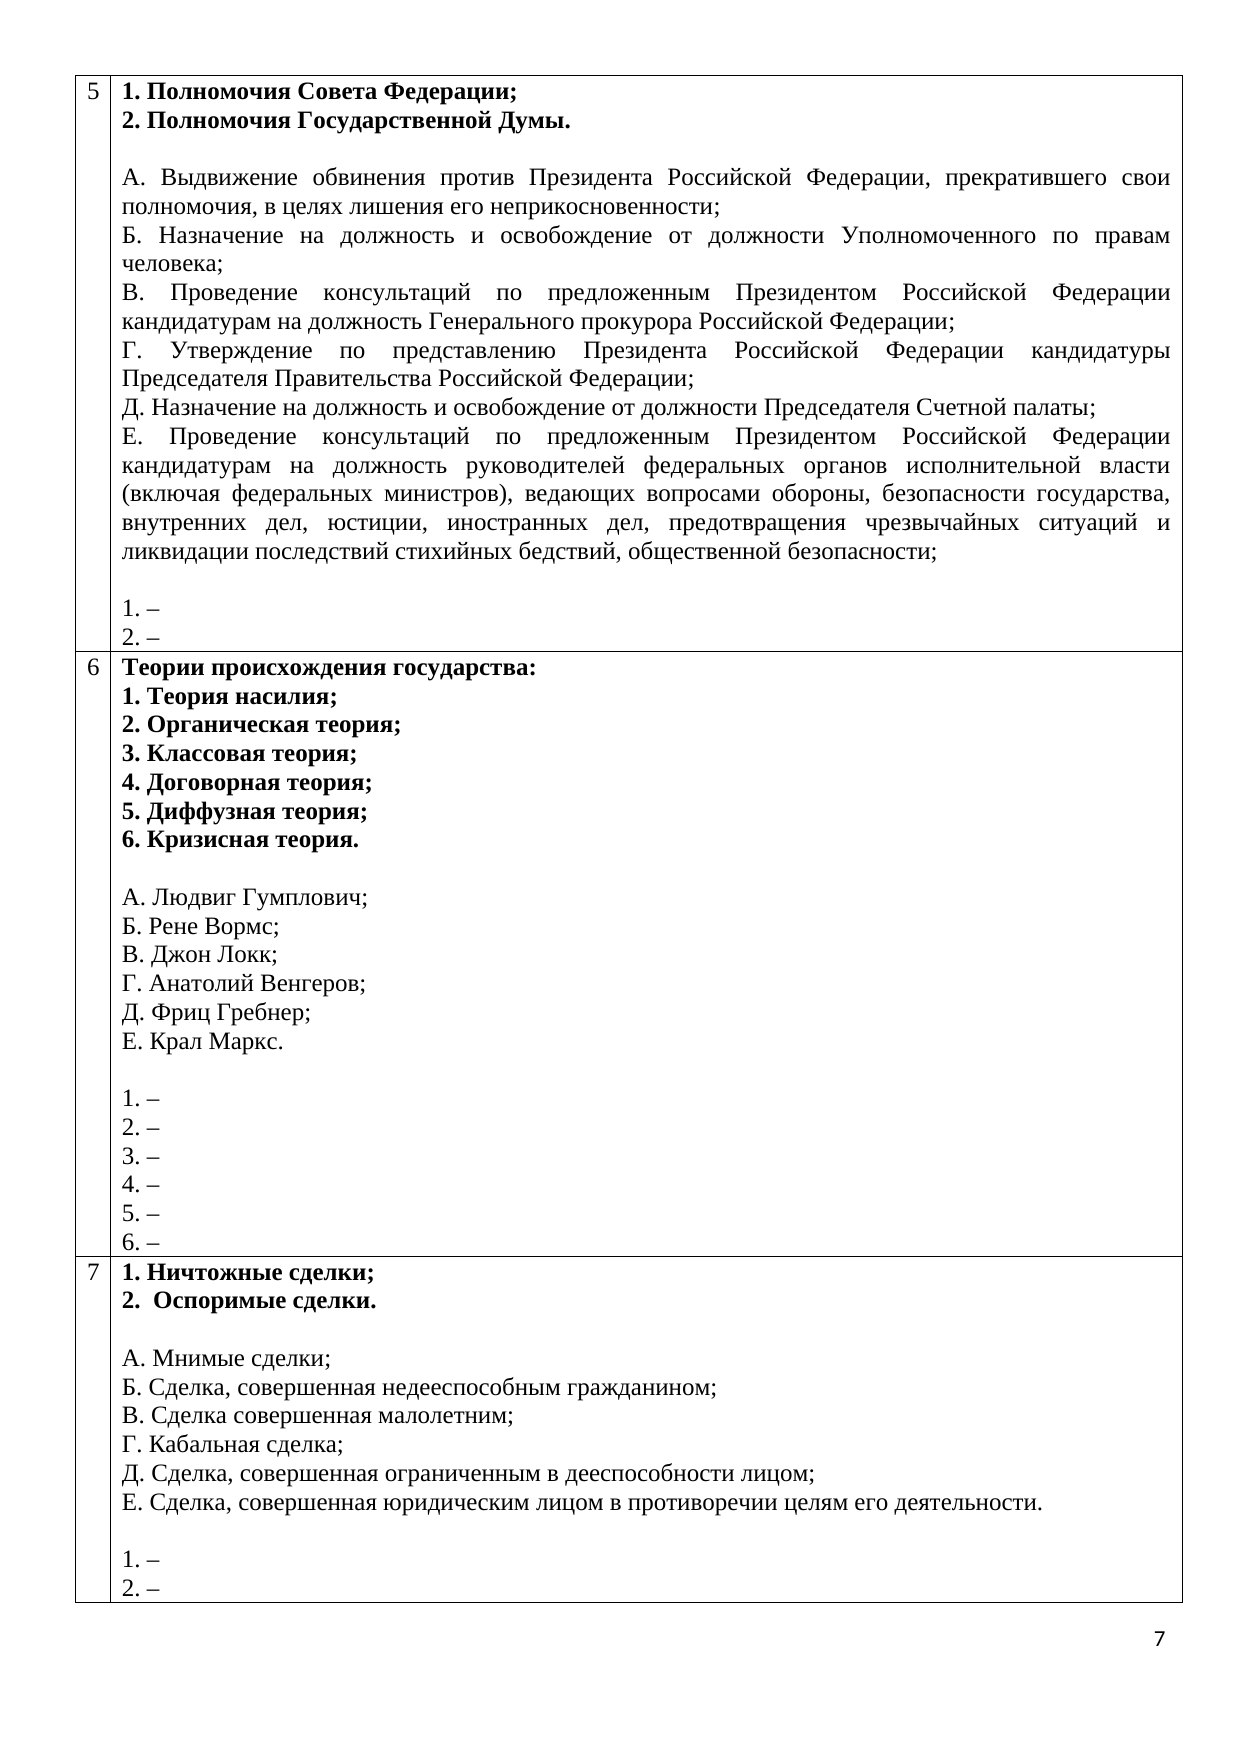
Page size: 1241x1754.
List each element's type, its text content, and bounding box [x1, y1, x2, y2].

table_cell 6 [76, 652, 110, 1256]
table_cell 7 [76, 1257, 110, 1602]
table_cell 5 [76, 76, 110, 651]
table_cell 1. Полномочия Совета Федерации; 2. Полномочия Государственной Думы. А. Выдвижение обвинения против Президента Российской Федерации, прекратившего свои полномочия, в целях лишения его неприкосновенности; Б. Назначение на должность и освобождение от должности Уполномоченного по правам человека; В. Проведение консультаций по предложенным Президентом Российской Федерации кандидатурам на должность Генерального прокурора Российской Федерации; Г. Утверждение по представлению Президента Российской Федерации кандидатуры Председателя Правительства Российской Федерации; Д. Назначение на должность и освобождение от должности Председателя Счетной палаты; Е. Проведение консультаций по предложенным Президентом Российской Федерации кандидатурам на должность руководителей федеральных органов исполнительной власти (включая федеральных министров), ведающих вопросами обороны, безопасности государства, внутренних дел, юстиции, иностранных дел, предотвращения чрезвычайных ситуаций и ликвидации последствий стихийных бедствий, общественной безопасности; 1. – 2. – [111, 76, 1182, 651]
table_cell 1. Ничтожные сделки; 2. Оспоримые сделки. А. Мнимые сделки; Б. Сделка, совершенная недееспособным гражданином; В. Сделка совершенная малолетним; Г. Кабальная сделка; Д. Сделка, совершенная ограниченным в дееспособности лицом; Е. Сделка, совершенная юридическим лицом в противоречии целям его деятельности. 1. – 2. – [111, 1257, 1182, 1602]
table_cell Теории происхождения государства: 1. Теория насилия; 2. Органическая теория; 3. Классовая теория; 4. Договорная теория; 5. Диффузная теория; 6. Кризисная теория. А. Людвиг Гумплович; Б. Рене Вормс; В. Джон Локк; Г. Анатолий Венгеров; Д. Фриц Гребнер; Е. Крал Маркс. 1. – 2. – 3. – 4. – 5. – 6. – [111, 652, 1182, 1256]
